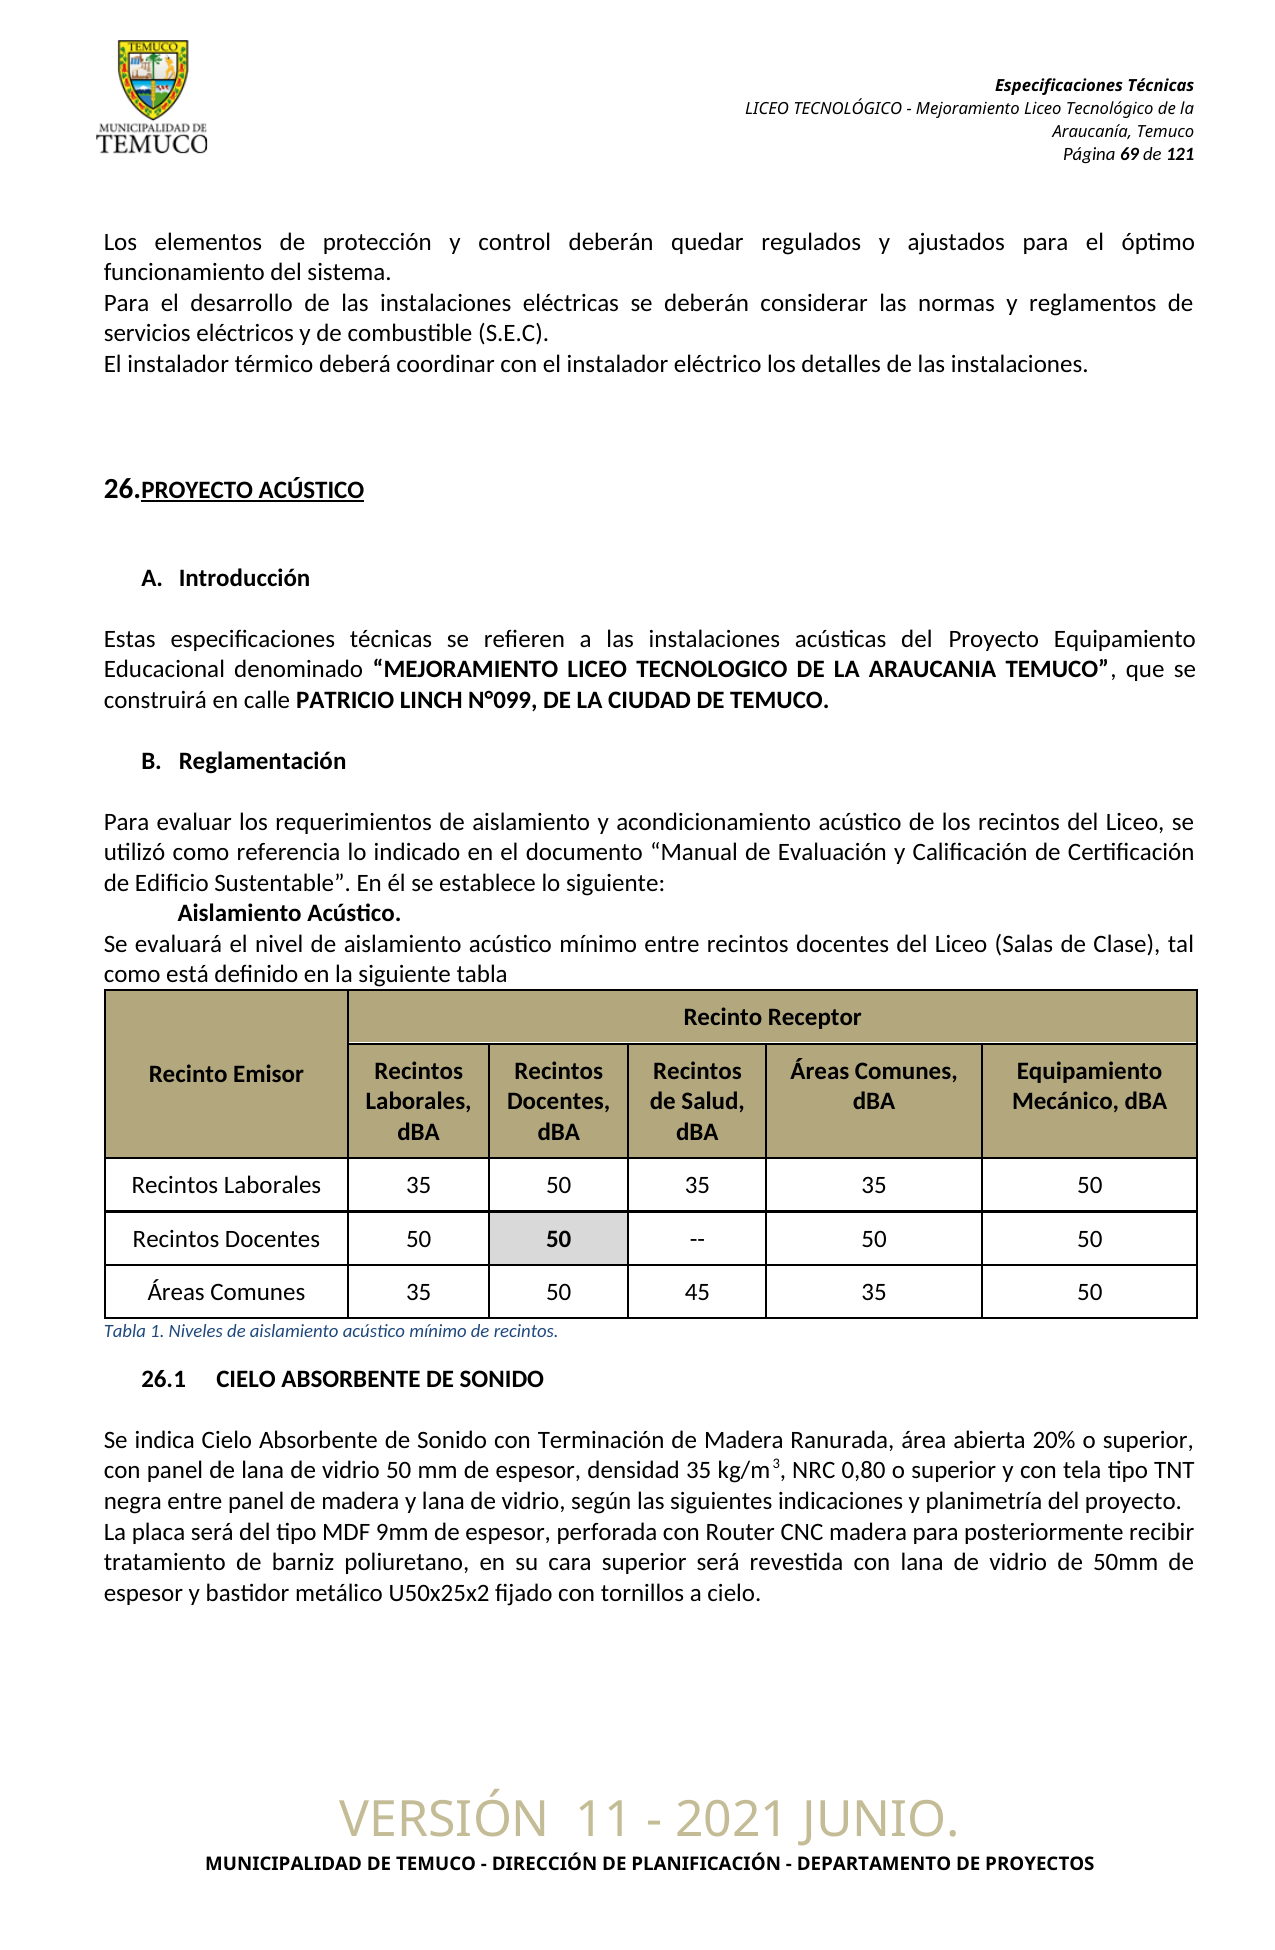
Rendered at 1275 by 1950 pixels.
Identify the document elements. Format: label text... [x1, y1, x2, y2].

text La placa será del tipo MDF 9mm de espesor, perforada con Router CNC madera para posteriormente recibir tratamiento de barniz poliuretano, en su cara superior será revestida con lana de vidrio de 50mm de espesor y bastidor metálico U50x25x2 fijado con tornillos a cielo. [103, 1516, 1196, 1607]
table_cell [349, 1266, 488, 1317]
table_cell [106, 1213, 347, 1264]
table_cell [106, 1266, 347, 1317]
text Se indica Cielo Absorbente de Sonido con Terminación de Madera Ranurada, área abierta 20% o superior, con panel de lana de vidrio 50 mm de espesor, densidad 35 kg/m3, NRC 0,80 o superior y con tela tipo TNT negra entre panel de madera y lana de vidrio, según las siguientes indicaciones y planimetría del proyecto. [103, 1424, 1196, 1516]
subtitle PROYECTO ACÚSTICO [103, 470, 1196, 506]
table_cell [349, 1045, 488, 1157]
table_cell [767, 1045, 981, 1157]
picture [94, 38, 207, 157]
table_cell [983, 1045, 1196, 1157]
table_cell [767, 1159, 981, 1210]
text Se evaluará el nivel de aislamiento acústico mínimo entre recintos docentes del Liceo (Salas de Clase), tal como está definido en la siguiente tabla [103, 928, 1196, 989]
text El instalador térmico deberá coordinar con el instalador eléctrico los detalles de las instalaciones. [103, 348, 1196, 378]
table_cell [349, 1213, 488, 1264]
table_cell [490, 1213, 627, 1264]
list Reglamentación [141, 745, 1196, 775]
text Aislamiento Acústico. [103, 897, 1196, 928]
text Estas especificaciones técnicas se refieren a las instalaciones acústicas del Proyecto Equipamiento Educacional denominado “MEJORAMIENTO LICEO TECNOLOGICO DE LA ARAUCANIA TEMUCO”, que se construirá en calle PATRICIO LINCH N°099, DE LA CIUDAD DE TEMUCO. [103, 623, 1196, 714]
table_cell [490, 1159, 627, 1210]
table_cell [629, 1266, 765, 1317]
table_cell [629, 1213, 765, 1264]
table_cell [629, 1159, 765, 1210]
text Para el desarrollo de las instalaciones eléctricas se deberán considerar las normas y reglamentos de servicios eléctricos y de combustible (S.E.C). [103, 287, 1196, 348]
text Tabla 1. Niveles de aislamiento acústico mínimo de recintos. [103, 1319, 1196, 1342]
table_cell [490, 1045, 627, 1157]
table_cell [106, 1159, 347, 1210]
list Introducción [141, 562, 1196, 592]
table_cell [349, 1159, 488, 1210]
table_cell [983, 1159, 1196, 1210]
text Para evaluar los requerimientos de aislamiento y acondicionamiento acústico de los recintos del Liceo, se utilizó como referencia lo indicado en el documento “Manual de Evaluación y Calificación de Certificación de Edificio Sustentable”. En él se establece lo siguiente: [103, 806, 1196, 897]
subtitle Cielo Absorbente de Sonido [141, 1363, 1196, 1393]
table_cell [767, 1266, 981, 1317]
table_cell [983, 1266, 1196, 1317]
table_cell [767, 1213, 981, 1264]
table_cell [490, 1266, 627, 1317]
text Los elementos de protección y control deberán quedar regulados y ajustados para el óptimo funcionamiento del sistema. [103, 226, 1196, 287]
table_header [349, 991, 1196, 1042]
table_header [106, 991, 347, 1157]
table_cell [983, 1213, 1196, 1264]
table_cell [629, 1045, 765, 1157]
